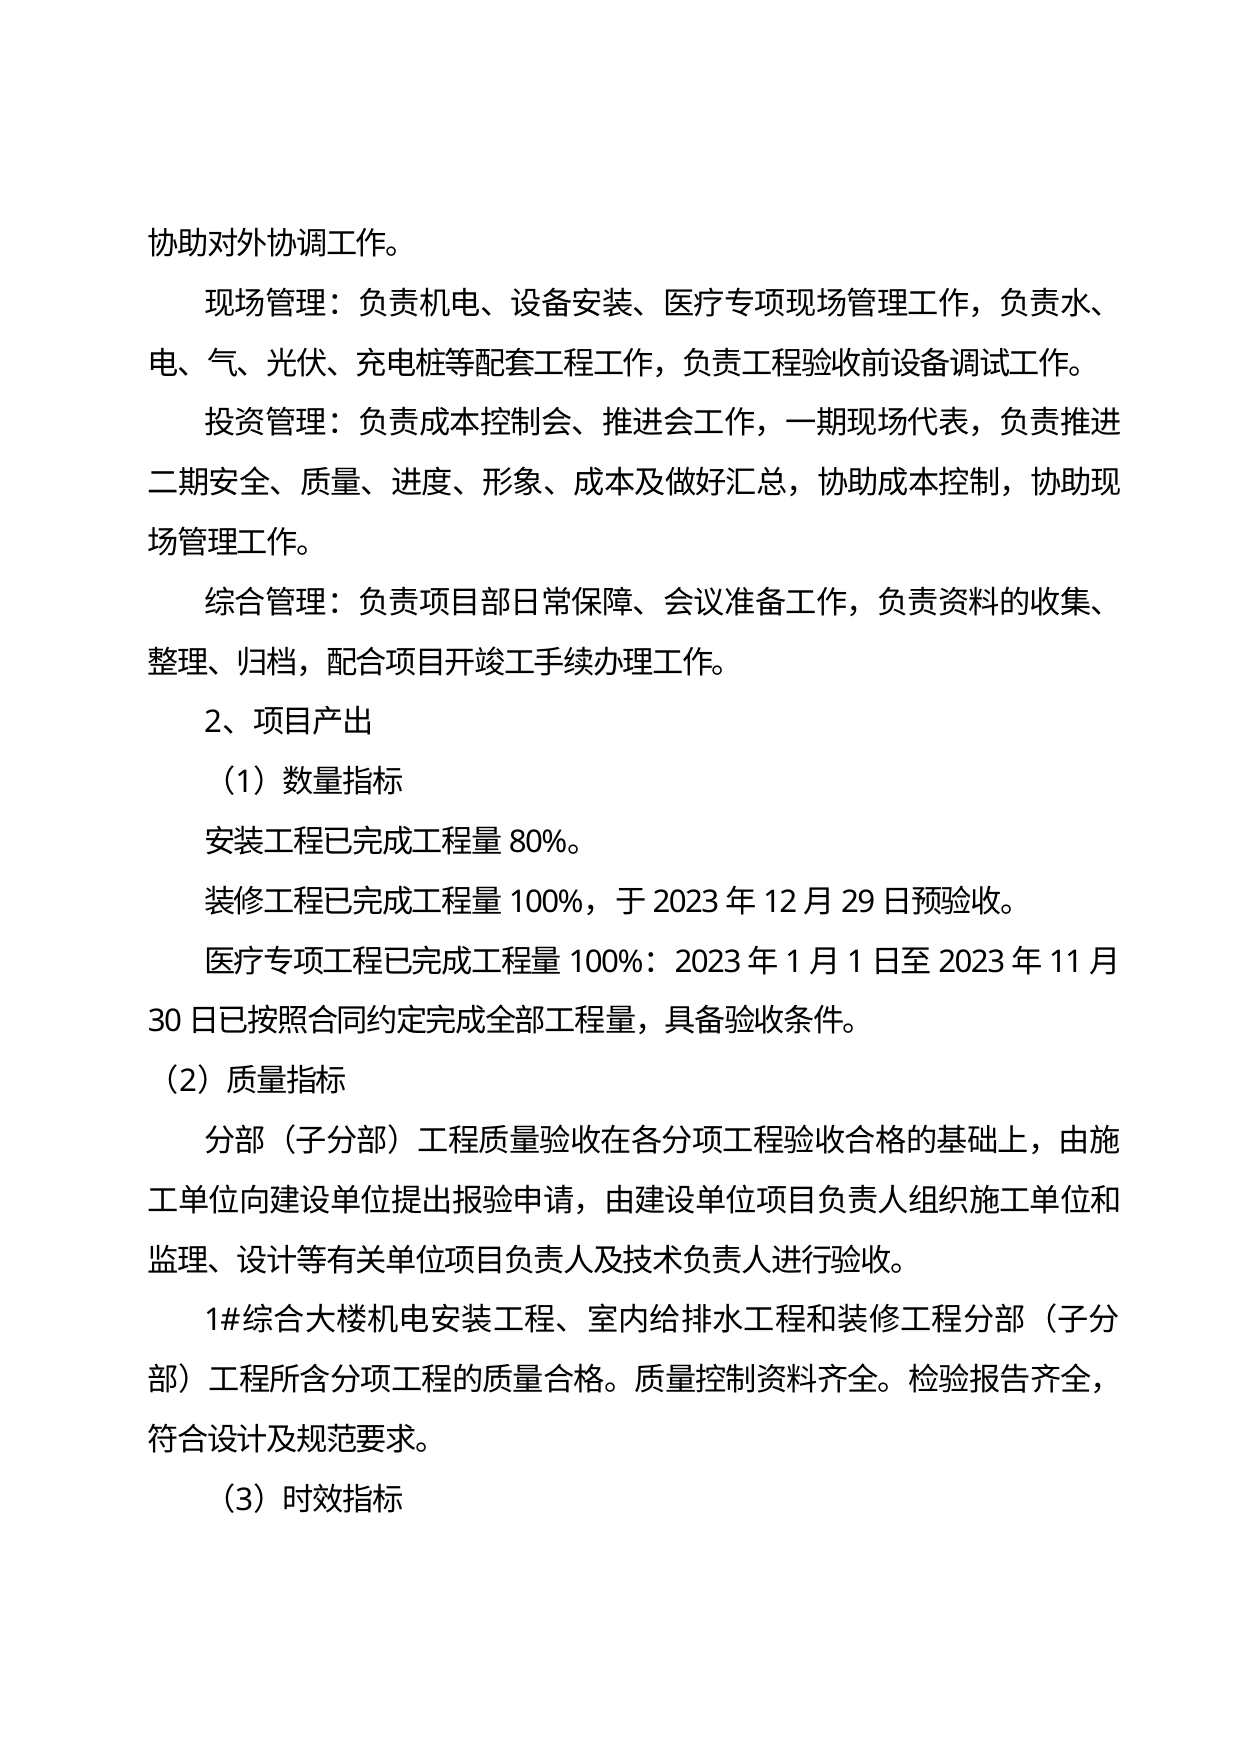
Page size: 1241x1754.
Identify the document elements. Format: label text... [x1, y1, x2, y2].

list 医疗专项工程已完成工程量100%：2023年1月1日至2023年11月30日已按照合同约定完成全部工程量，具备验收条件。 [148, 924, 1122, 1044]
list 1#综合大楼机电安装工程、室内给排水工程和装修工程分部（子分部）工程所含分项工程的质量合格。质量控制资料齐全。检验报告齐全，符合设计及规范要求。 [148, 1283, 1122, 1462]
list 分部（子分部）工程质量验收在各分项工程验收合格的基础上，由施工单位向建设单位提出报验申请，由建设单位项目负责人组织施工单位和监理、设计等有关单位项目负责人及技术负责人进行验收。 [148, 1103, 1122, 1283]
text （3）时效指标 [148, 1462, 1122, 1522]
list 综合管理：负责项目部日常保障、会议准备工作，负责资料的收集、整理、归档，配合项目开竣工手续办理工作。 [148, 565, 1122, 685]
list 安装工程已完成工程量80%。 [148, 804, 1122, 864]
list 现场管理：负责机电、设备安装、医疗专项现场管理工作，负责水、电、气、光伏、充电桩等配套工程工作，负责工程验收前设备调试工作。 [148, 266, 1122, 386]
list 2、项目产出 [148, 685, 1122, 745]
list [148, 207, 1122, 266]
list 投资管理：负责成本控制会、推进会工作，一期现场代表，负责推进二期安全、质量、进度、形象、成本及做好汇总，协助成本控制，协助现场管理工作。 [148, 386, 1122, 565]
list （1）数量指标 [148, 745, 1122, 804]
list （2）质量指标 [148, 1044, 1122, 1103]
list 装修工程已完成工程量100%，于2023年12月29日预验收。 [148, 864, 1122, 924]
